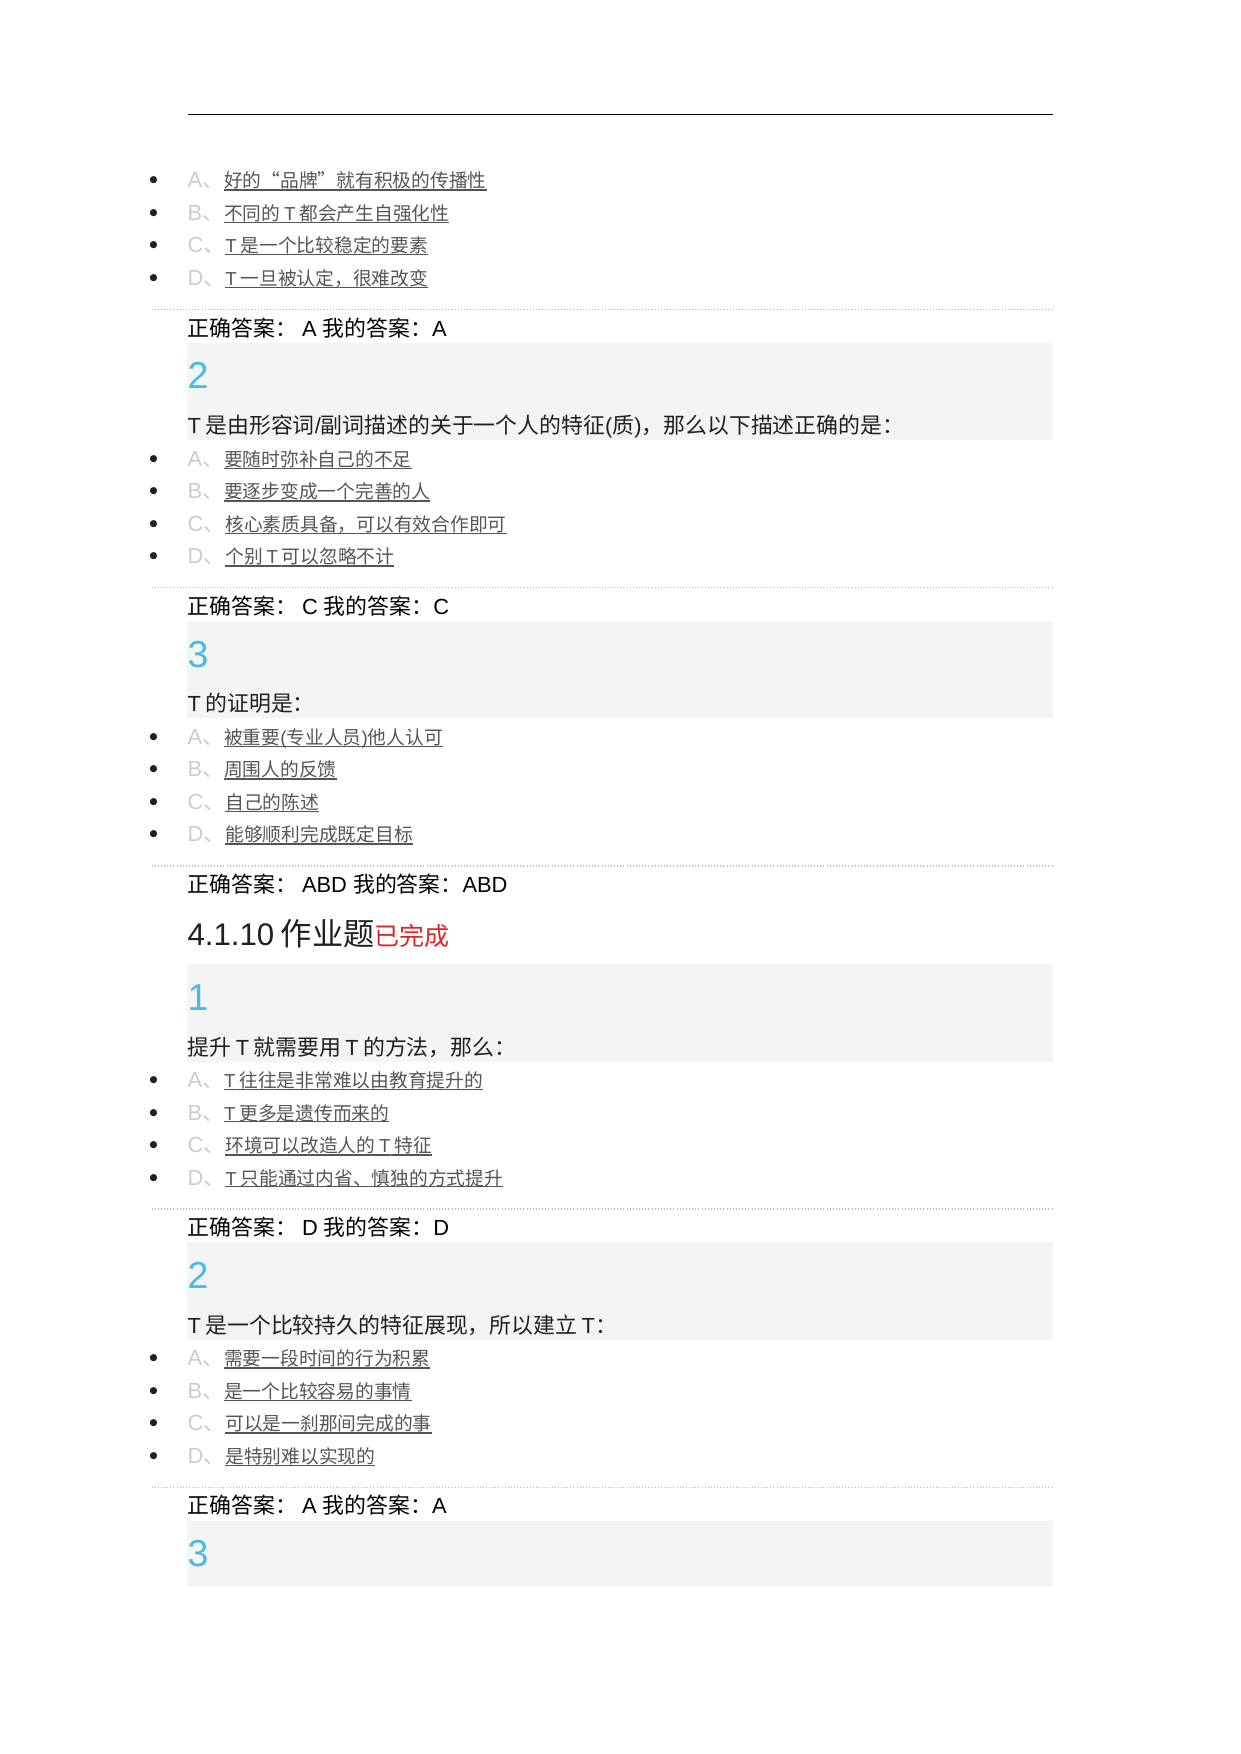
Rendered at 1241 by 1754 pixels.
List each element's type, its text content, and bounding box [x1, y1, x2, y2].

text 正确答案： A 我的答案：A [187, 1488, 1053, 1521]
text 3 [187, 1521, 1053, 1586]
text 正确答案： ABD 我的答案：ABD [187, 867, 1053, 899]
text T的证明是： [187, 686, 1053, 718]
list D、是特别难以实现的 [150, 1437, 1053, 1488]
text T是一个比较持久的特征展现，所以建立T： [187, 1307, 1053, 1340]
text 2 [187, 343, 1053, 408]
text 1 [187, 964, 1053, 1029]
list D、T只能通过内省、慎独的方式提升 [150, 1159, 1053, 1210]
list C、核心素质具备，可以有效合作即可 [150, 505, 1053, 538]
list B、是一个比较容易的事情 [150, 1372, 1053, 1405]
subtitle 4.1.10作业题已完成 [187, 899, 1053, 964]
list A、被重要(专业人员)他人认可 [150, 718, 1053, 751]
list D、个别T可以忽略不计 [150, 538, 1053, 588]
list C、环境可以改造人的T特征 [150, 1127, 1053, 1159]
list A、T往往是非常难以由教育提升的 [150, 1062, 1053, 1094]
text 正确答案： C 我的答案：C [187, 588, 1053, 621]
list C、自己的陈述 [150, 783, 1053, 816]
list A、需要一段时间的行为积累 [150, 1340, 1053, 1372]
list B、周围人的反馈 [150, 751, 1053, 783]
text 正确答案： D 我的答案：D [187, 1210, 1053, 1242]
list C、T是一个比较稳定的要素 [150, 227, 1053, 259]
list B、不同的T都会产生自强化性 [150, 194, 1053, 227]
text 3 [187, 621, 1053, 686]
text 2 [187, 1242, 1053, 1307]
list B、T更多是遗传而来的 [150, 1094, 1053, 1127]
list D、能够顺利完成既定目标 [150, 816, 1053, 867]
list C、可以是一刹那间完成的事 [150, 1405, 1053, 1437]
text 提升T就需要用T的方法，那么： [187, 1029, 1053, 1062]
list B、要逐步变成一个完善的人 [150, 473, 1053, 505]
list A、好的“品牌”就有积极的传播性 [150, 162, 1053, 194]
list D、T一旦被认定，很难改变 [150, 259, 1053, 310]
text 正确答案： A 我的答案：A [187, 310, 1053, 343]
text T是由形容词/副词描述的关于一个人的特征(质)，那么以下描述正确的是： [187, 408, 1053, 440]
list A、要随时弥补自己的不足 [150, 440, 1053, 473]
